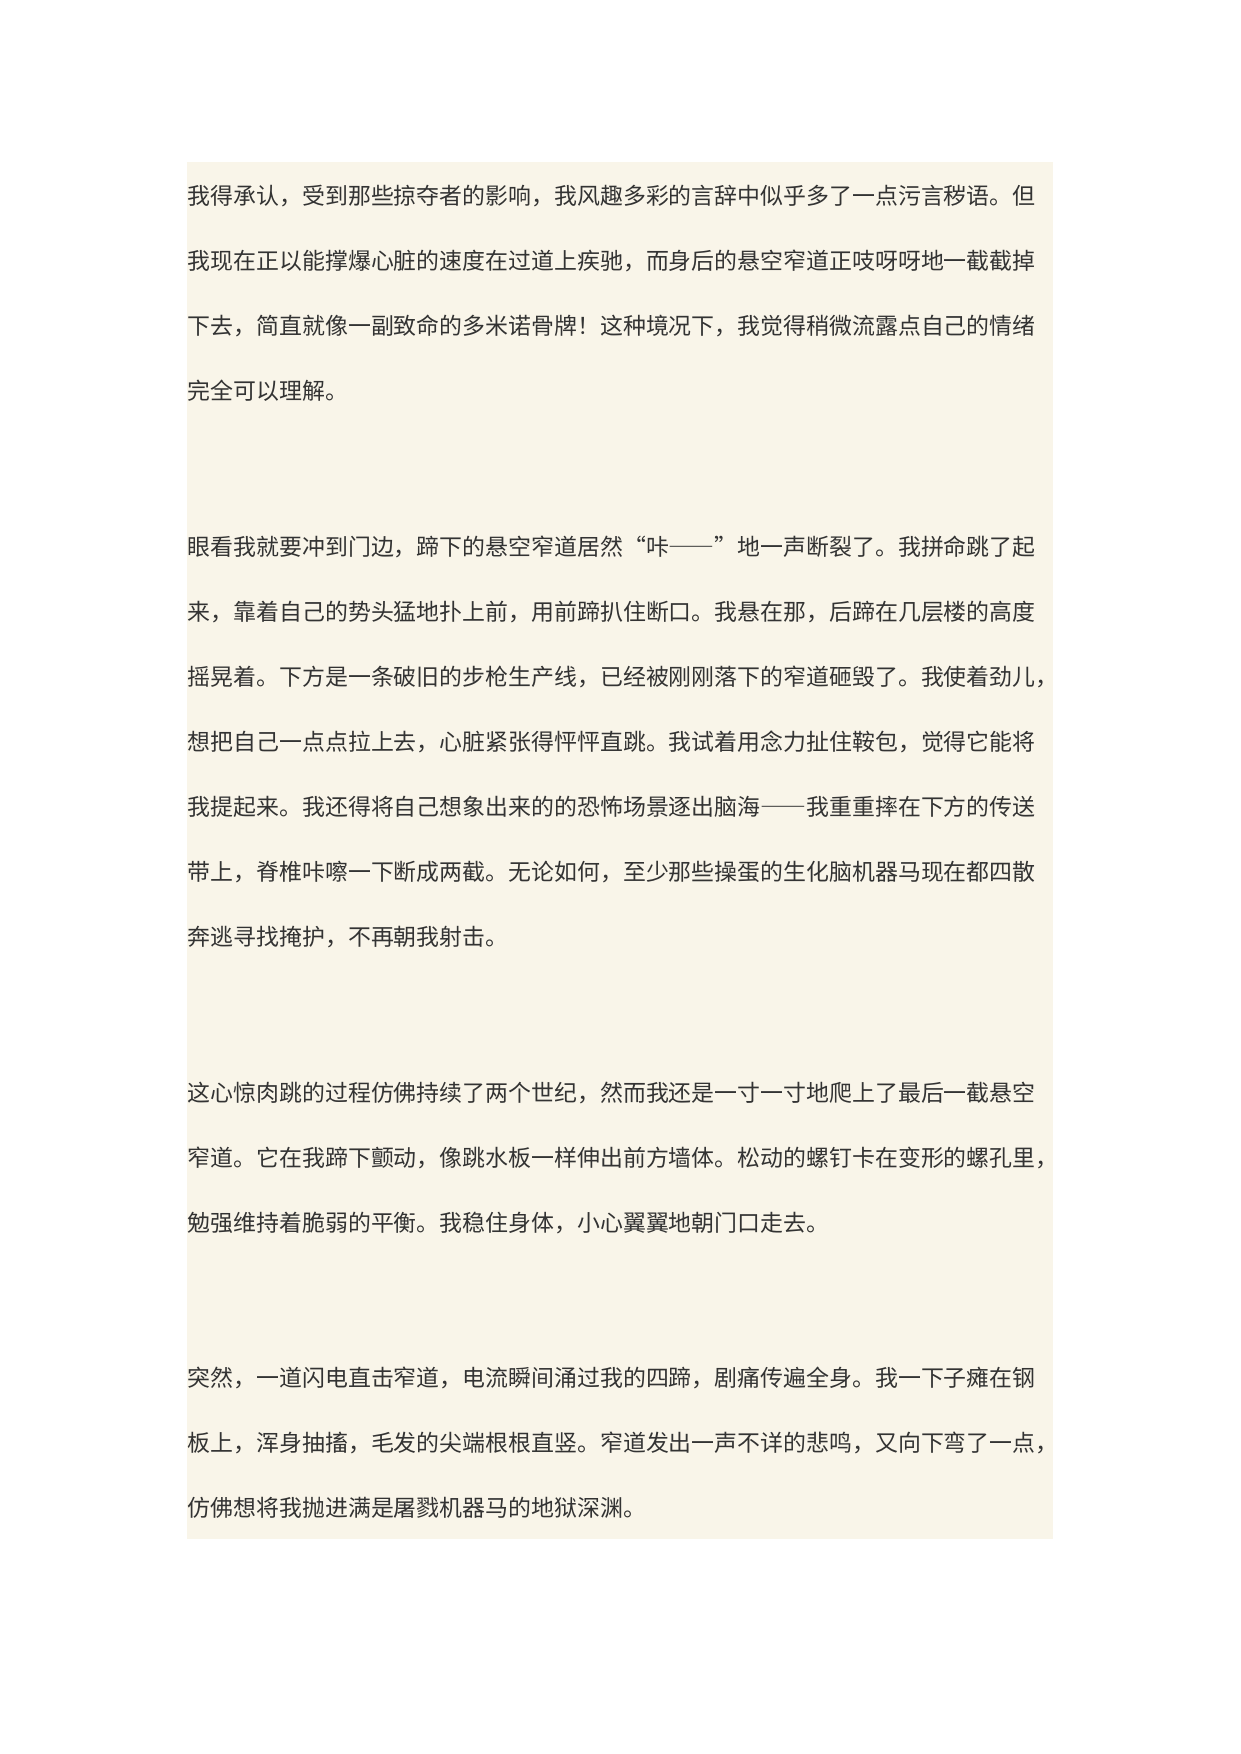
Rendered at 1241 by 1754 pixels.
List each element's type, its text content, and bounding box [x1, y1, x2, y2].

text 眼看我就要冲到门边，蹄下的悬空窄道居然“咔——”地一声断裂了。我拼命跳了起来，靠着自己的势头猛地扑上前，用前蹄扒住断口。我悬在那，后蹄在几层楼的高度摇晃着。下方是一条破旧的步枪生产线，已经被刚刚落下的窄道砸毁了。我使着劲儿，想把自己一点点拉上去，心脏紧张得怦怦直跳。我试着用念力扯住鞍包，觉得它能将我提起来。我还得将自己想象出来的的恐怖场景逐出脑海——我重重摔在下方的传送带上，脊椎咔嚓一下断成两截。无论如何，至少那些操蛋的生化脑机器马现在都四散奔逃寻找掩护，不再朝我射击。 [187, 513, 1053, 968]
text 我得承认，受到那些掠夺者的影响，我风趣多彩的言辞中似乎多了一点污言秽语。但我现在正以能撑爆心脏的速度在过道上疾驰，而身后的悬空窄道正吱呀呀地一截截掉下去，简直就像一副致命的多米诺骨牌！这种境况下，我觉得稍微流露点自己的情绪完全可以理解。 [187, 162, 1053, 422]
text 这心惊肉跳的过程仿佛持续了两个世纪，然而我还是一寸一寸地爬上了最后一截悬空窄道。它在我蹄下颤动，像跳水板一样伸出前方墙体。松动的螺钉卡在变形的螺孔里，勉强维持着脆弱的平衡。我稳住身体，小心翼翼地朝门口走去。 [187, 1059, 1053, 1254]
text 突然，一道闪电直击窄道，电流瞬间涌过我的四蹄，剧痛传遍全身。我一下子瘫在钢板上，浑身抽搐，毛发的尖端根根直竖。窄道发出一声不详的悲鸣，又向下弯了一点，仿佛想将我抛进满是屠戮机器马的地狱深渊。 [187, 1344, 1053, 1539]
